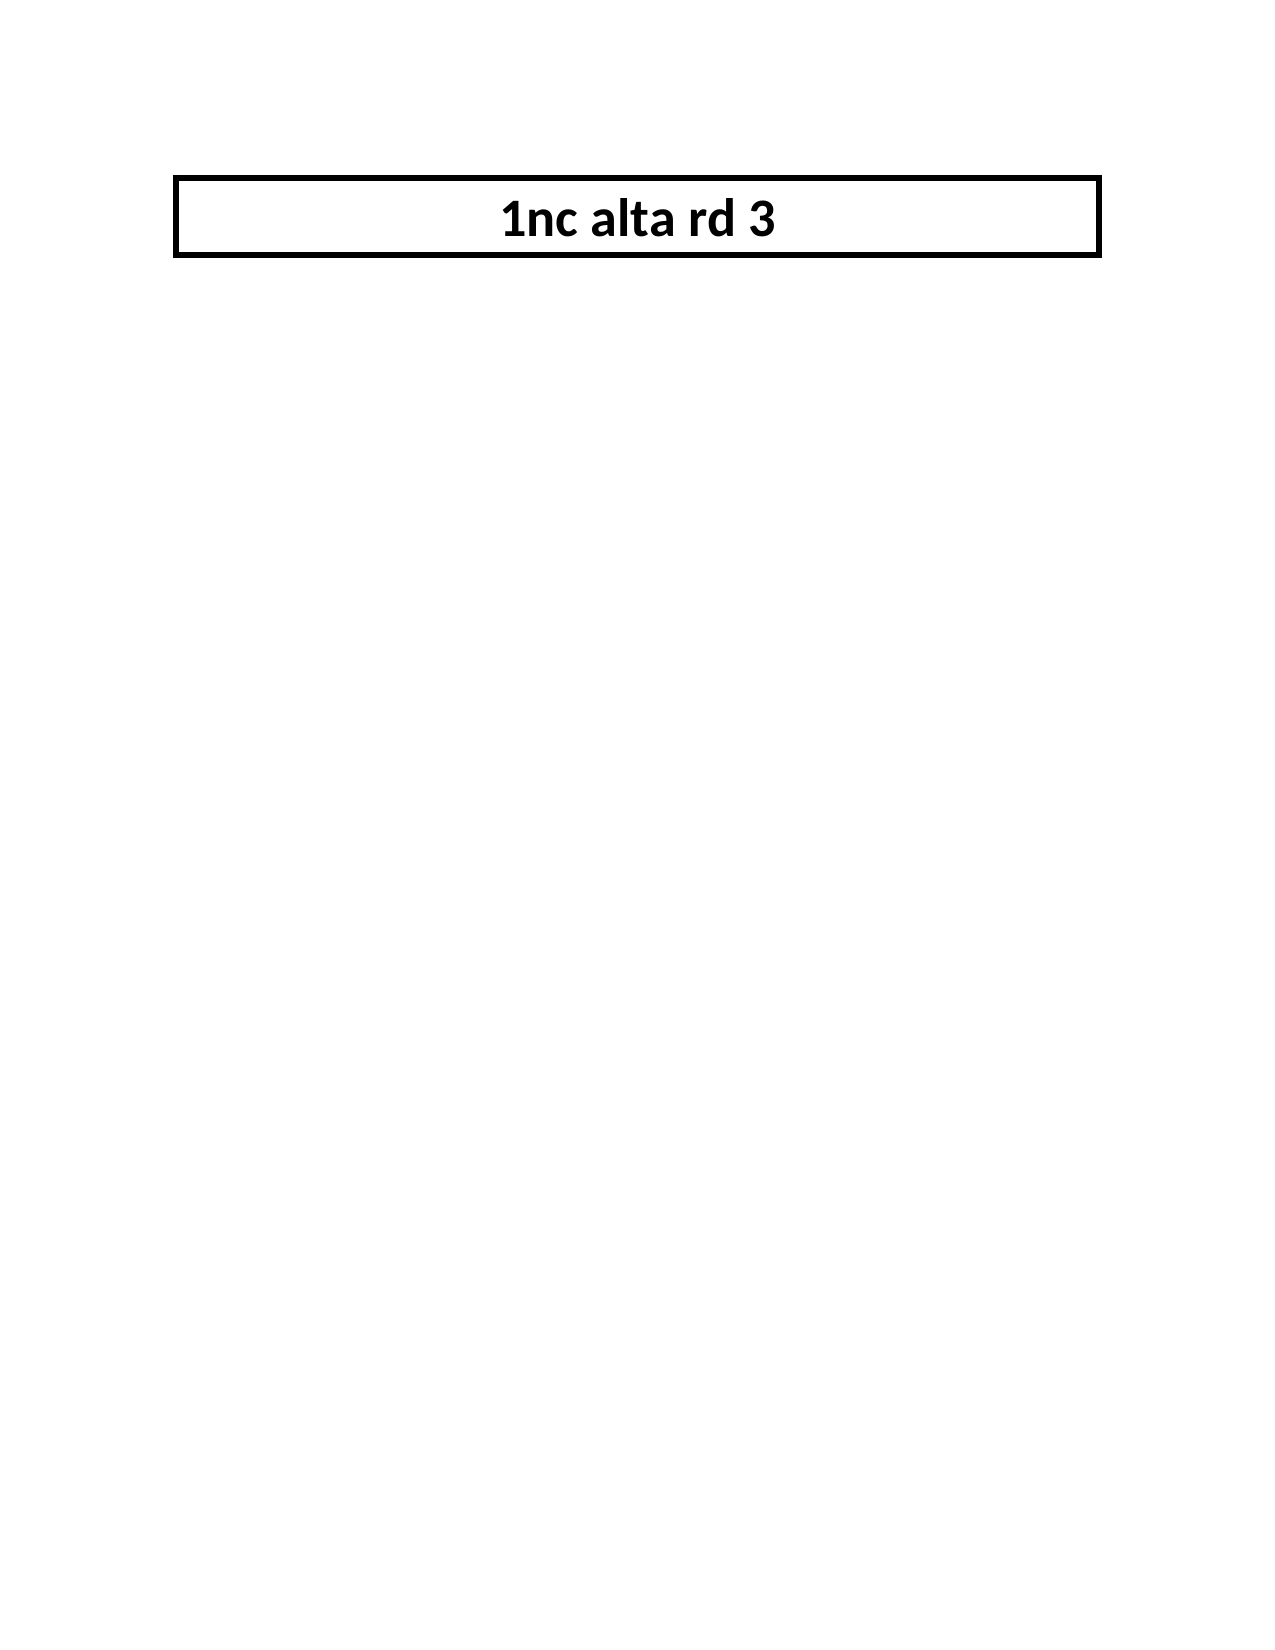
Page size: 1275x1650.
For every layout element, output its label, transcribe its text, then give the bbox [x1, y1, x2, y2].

subtitle 1nc alta rd 3 [179, 181, 1096, 252]
